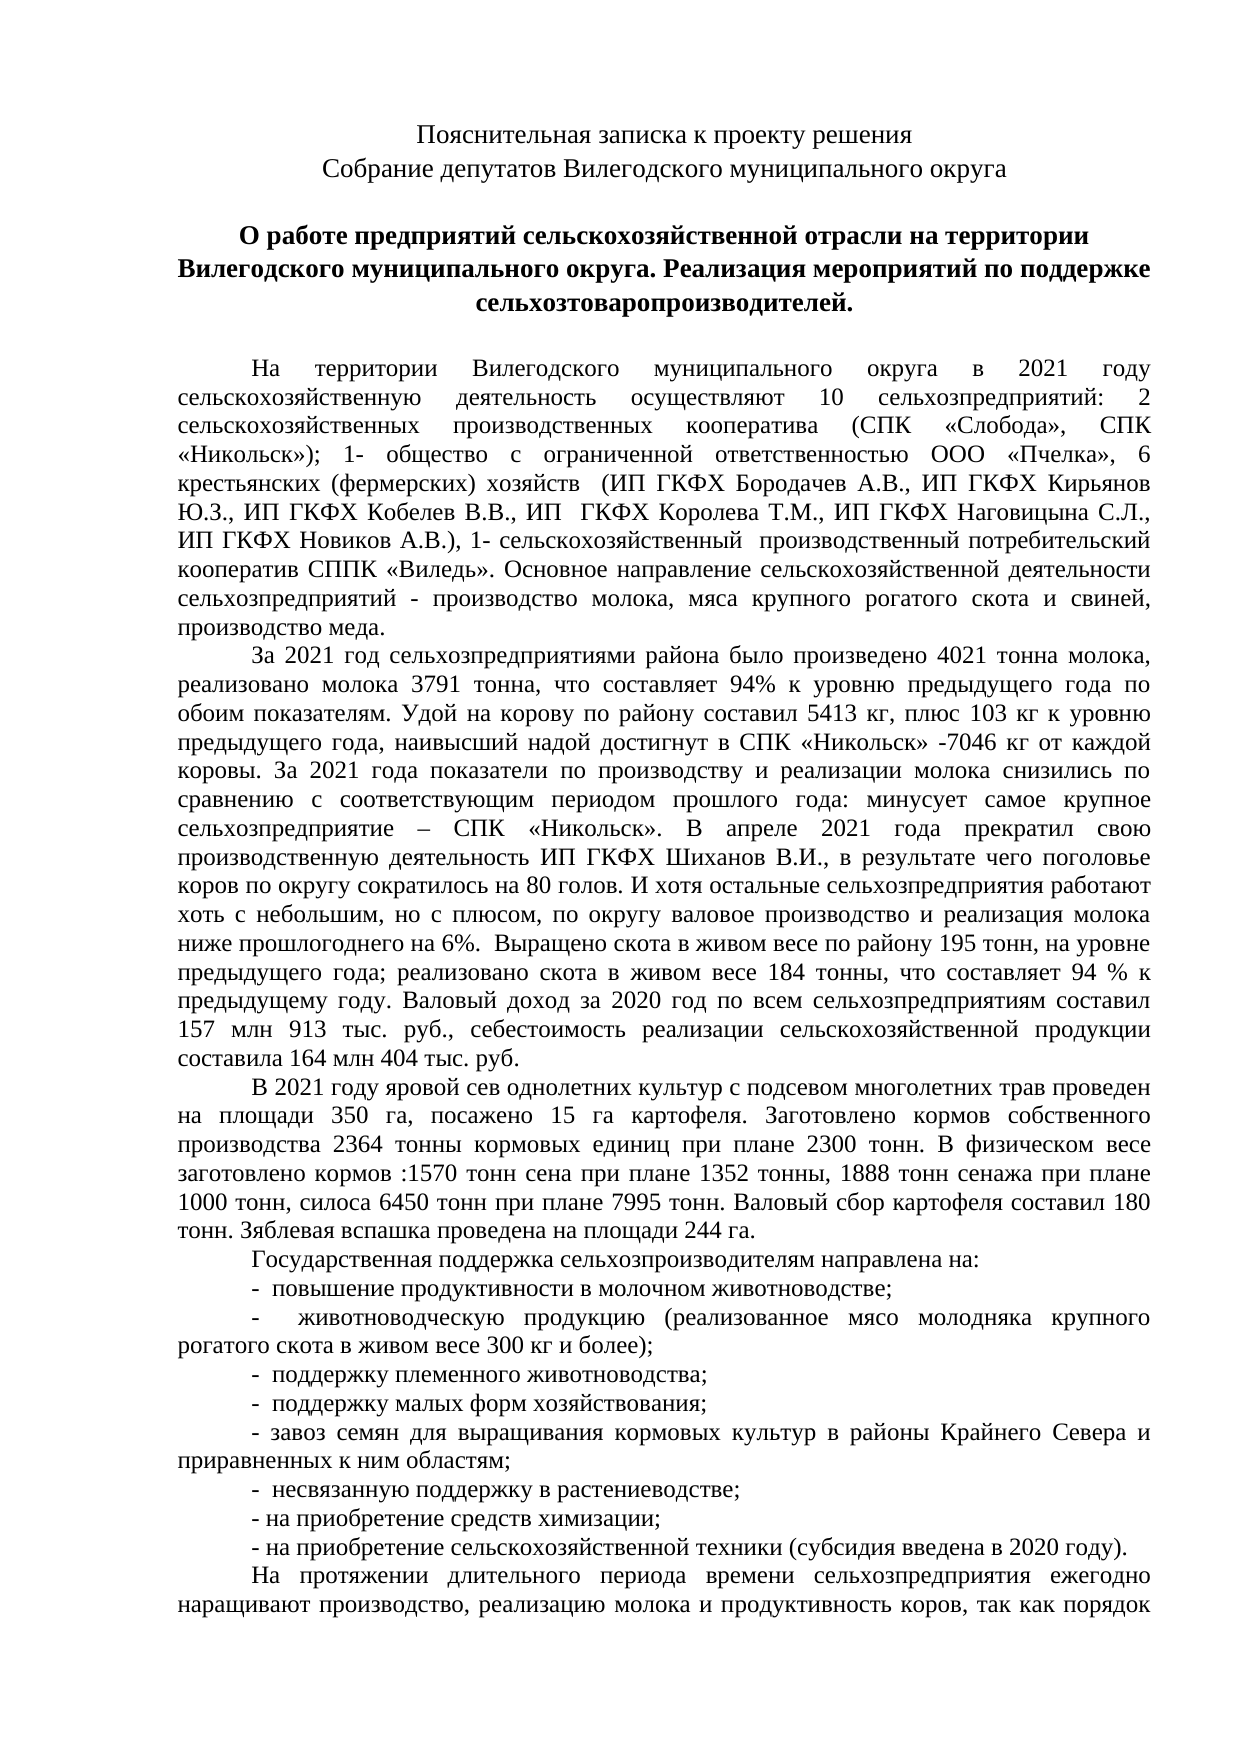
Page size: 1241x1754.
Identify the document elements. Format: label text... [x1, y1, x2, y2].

text Пояснительная записка к проекту решения Собрание депутатов Вилегодского муниципального округа [177, 118, 1152, 183]
text За 2021 год сельхозпредприятиями района было произведено 4021 тонна молока, реализовано молока 3791 тонна, что составляет 94% к уровню предыдущего года по обоим показателям. Удой на корову по району составил 5413 кг, плюс 103 кг к уровню предыдущего года, наивысший надой достигнут в СПК «Никольск» -7046 кг от каждой коровы. За 2021 года показатели по производству и реализации молока снизились по сравнению с соответствующим периодом прошлого года: минусует самое крупное сельхозпредприятие – СПК «Никольск». В апреле 2021 года прекратил свою производственную деятельность ИП ГКФХ Шиханов В.И., в результате чего поголовье коров по округу сократилось на 80 голов. И хотя остальные сельхозпредприятия работают хоть с небольшим, но с плюсом, по округу валовое производство и реализация молока ниже прошлогоднего на 6%. Выращено скота в живом весе по району 195 тонн, на уровне предыдущего года; реализовано скота в живом весе 184 тонны, что составляет 94 % к предыдущему году. Валовый доход за 2020 год по всем сельхозпредприятиям составил 157 млн 913 тыс. руб., себестоимость реализации сельскохозяйственной продукции составила 164 млн 404 тыс. руб. [177, 640, 1152, 1072]
text - завоз семян для выращивания кормовых культур в районы Крайнего Севера и приравненных к ним областям; [177, 1417, 1152, 1474]
text - поддержку малых форм хозяйствования; [177, 1388, 1152, 1417]
text - поддержку племенного животноводства; [177, 1359, 1152, 1388]
text - на приобретение сельскохозяйственной техники (субсидия введена в 2020 году). [177, 1532, 1152, 1560]
text - животноводческую продукцию (реализованное мясо молодняка крупного рогатого скота в живом весе 300 кг и более); [177, 1302, 1152, 1359]
text О работе предприятий сельскохозяйственной отрасли на территории Вилегодского муниципального округа. Реализация мероприятий по поддержке сельхозтоваропроизводителей. [177, 219, 1152, 317]
text - на приобретение средств химизации; [177, 1503, 1152, 1532]
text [177, 1560, 1152, 1618]
text Государственная поддержка сельхозпроизводителям направлена на: [177, 1244, 1152, 1273]
text - несвязанную поддержку в растениеводстве; [177, 1474, 1152, 1503]
text - повышение продуктивности в молочном животноводстве; [177, 1273, 1152, 1302]
text На территории Вилегодского муниципального округа в 2021 году сельскохозяйственную деятельность осуществляют 10 сельхозпредприятий: 2 сельскохозяйственных производственных кооператива (СПК «Слобода», СПК «Никольск»); 1- общество с ограниченной ответственностью ООО «Пчелка», 6 крестьянских (фермерских) хозяйств (ИП ГКФХ Бородачев А.В., ИП ГКФХ Кирьянов Ю.З., ИП ГКФХ Кобелев В.В., ИП ГКФХ Королева Т.М., ИП ГКФХ Наговицына С.Л., ИП ГКФХ Новиков А.В.), 1- сельскохозяйственный производственный потребительский кооператив СППК «Виледь». Основное направление сельскохозяйственной деятельности сельхозпредприятий - производство молока, мяса крупного рогатого скота и свиней, производство меда. [177, 353, 1152, 640]
text В 2021 году яровой сев однолетних культур с подсевом многолетних трав проведен на площади 350 га, посажено 15 га картофеля. Заготовлено кормов собственного производства 2364 тонны кормовых единиц при плане 2300 тонн. В физическом весе заготовлено кормов :1570 тонн сена при плане 1352 тонны, 1888 тонн сенажа при плане 1000 тонн, силоса 6450 тонн при плане 7995 тонн. Валовый сбор картофеля составил 180 тонн. Зяблевая вспашка проведена на площади 244 га. [177, 1072, 1152, 1244]
